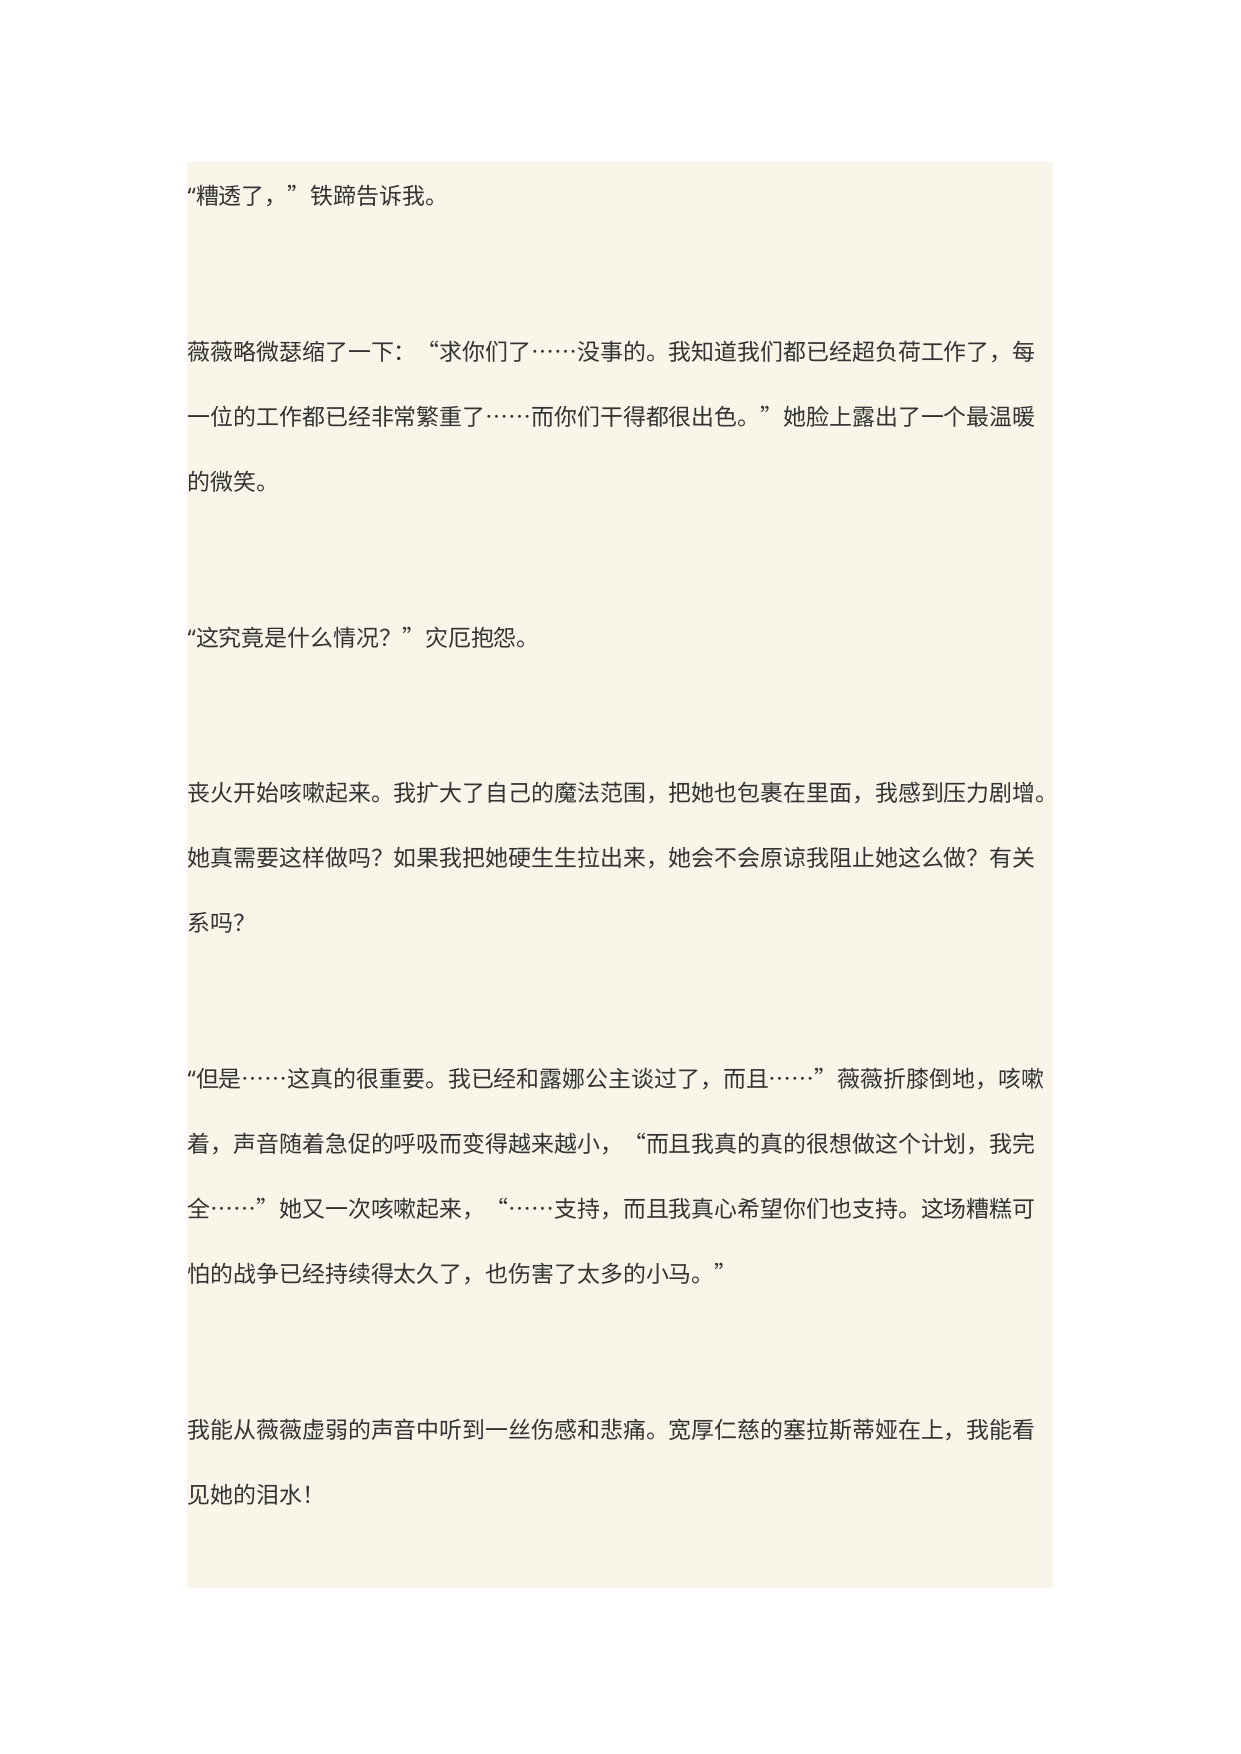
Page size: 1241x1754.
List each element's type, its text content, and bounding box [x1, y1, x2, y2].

text 我能从薇薇虚弱的声音中听到一丝伤感和悲痛。宽厚仁慈的塞拉斯蒂娅在上，我能看见她的泪水！ [187, 1396, 1053, 1526]
text 丧火开始咳嗽起来。我扩大了自己的魔法范围，把她也包裹在里面，我感到压力剧增。她真需要这样做吗？如果我把她硬生生拉出来，她会不会原谅我阻止她这么做？有关系吗？ [187, 759, 1053, 954]
text 薇薇略微瑟缩了一下：“求你们了……没事的。我知道我们都已经超负荷工作了，每一位的工作都已经非常繁重了……而你们干得都很出色。”她脸上露出了一个最温暖的微笑。 [187, 318, 1053, 513]
text “这究竟是什么情况？”灾厄抱怨。 [187, 604, 1053, 669]
text “糟透了，”铁蹄告诉我。 [187, 162, 1053, 227]
text “但是……这真的很重要。我已经和露娜公主谈过了，而且……”薇薇折膝倒地，咳嗽着，声音随着急促的呼吸而变得越来越小，“而且我真的真的很想做这个计划，我完全……”她又一次咳嗽起来，“……支持，而且我真心希望你们也支持。这场糟糕可怕的战争已经持续得太久了，也伤害了太多的小马。” [187, 1045, 1053, 1305]
